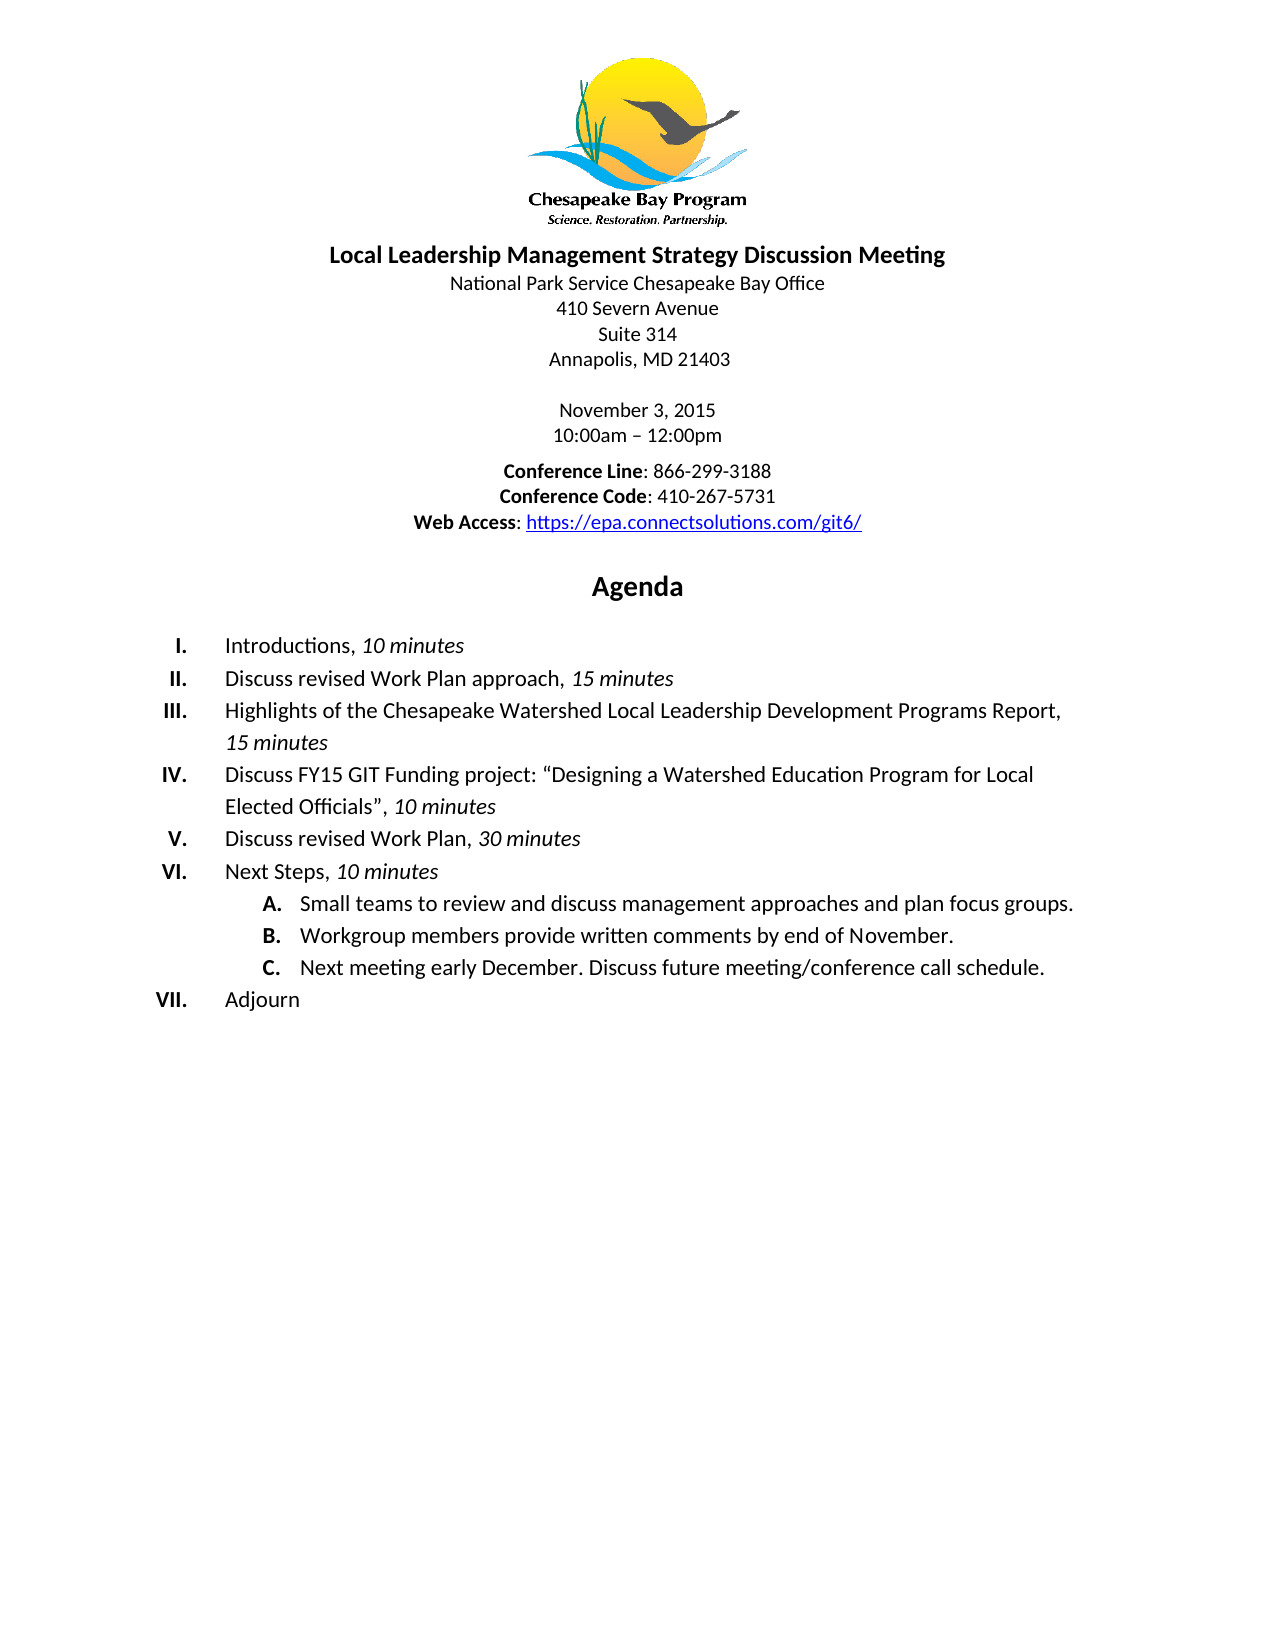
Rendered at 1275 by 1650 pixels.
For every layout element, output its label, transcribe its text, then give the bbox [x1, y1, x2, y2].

list Discuss FY15 GIT Funding project: “Designing a Watershed Education Program for Local Elected Officials”, 10 minutes [187, 760, 1087, 820]
picture [526, 56, 748, 227]
list Discuss revised Work Plan approach, 15 minutes [187, 664, 1087, 692]
list Next Steps, 10 minutes [187, 857, 1087, 885]
text Local Leadership Management Strategy Discussion Meeting [187, 239, 1087, 270]
text Conference Line: 866-299-3188 [187, 458, 1087, 483]
text Conference Code: 410-267-5731 [187, 483, 1087, 509]
text 410 Severn Avenue [187, 295, 1087, 321]
text November 3, 2015 [187, 397, 1087, 422]
text Web Access: https://epa.connectsolutions.com/git6/ [187, 509, 1087, 534]
text Annapolis, MD 21403 [187, 346, 1087, 372]
list Introductions, 10 minutes [187, 631, 1087, 659]
list Next meeting early December. Discuss future meeting/conference call schedule. [262, 953, 1087, 981]
text National Park Service Chesapeake Bay Office [187, 270, 1087, 295]
list Adjourn [187, 986, 1087, 1013]
list Discuss revised Work Plan, 30 minutes [187, 824, 1087, 853]
list Small teams to review and discuss management approaches and plan focus groups. [262, 889, 1087, 917]
text Suite 314 [187, 321, 1087, 346]
list Workgroup members provide written comments by end of November. [262, 921, 1087, 949]
text 10:00am – 12:00pm [187, 422, 1087, 448]
text Agenda [187, 568, 1087, 603]
list Highlights of the Chesapeake Watershed Local Leadership Development Programs Report, 15 minutes [187, 696, 1087, 756]
